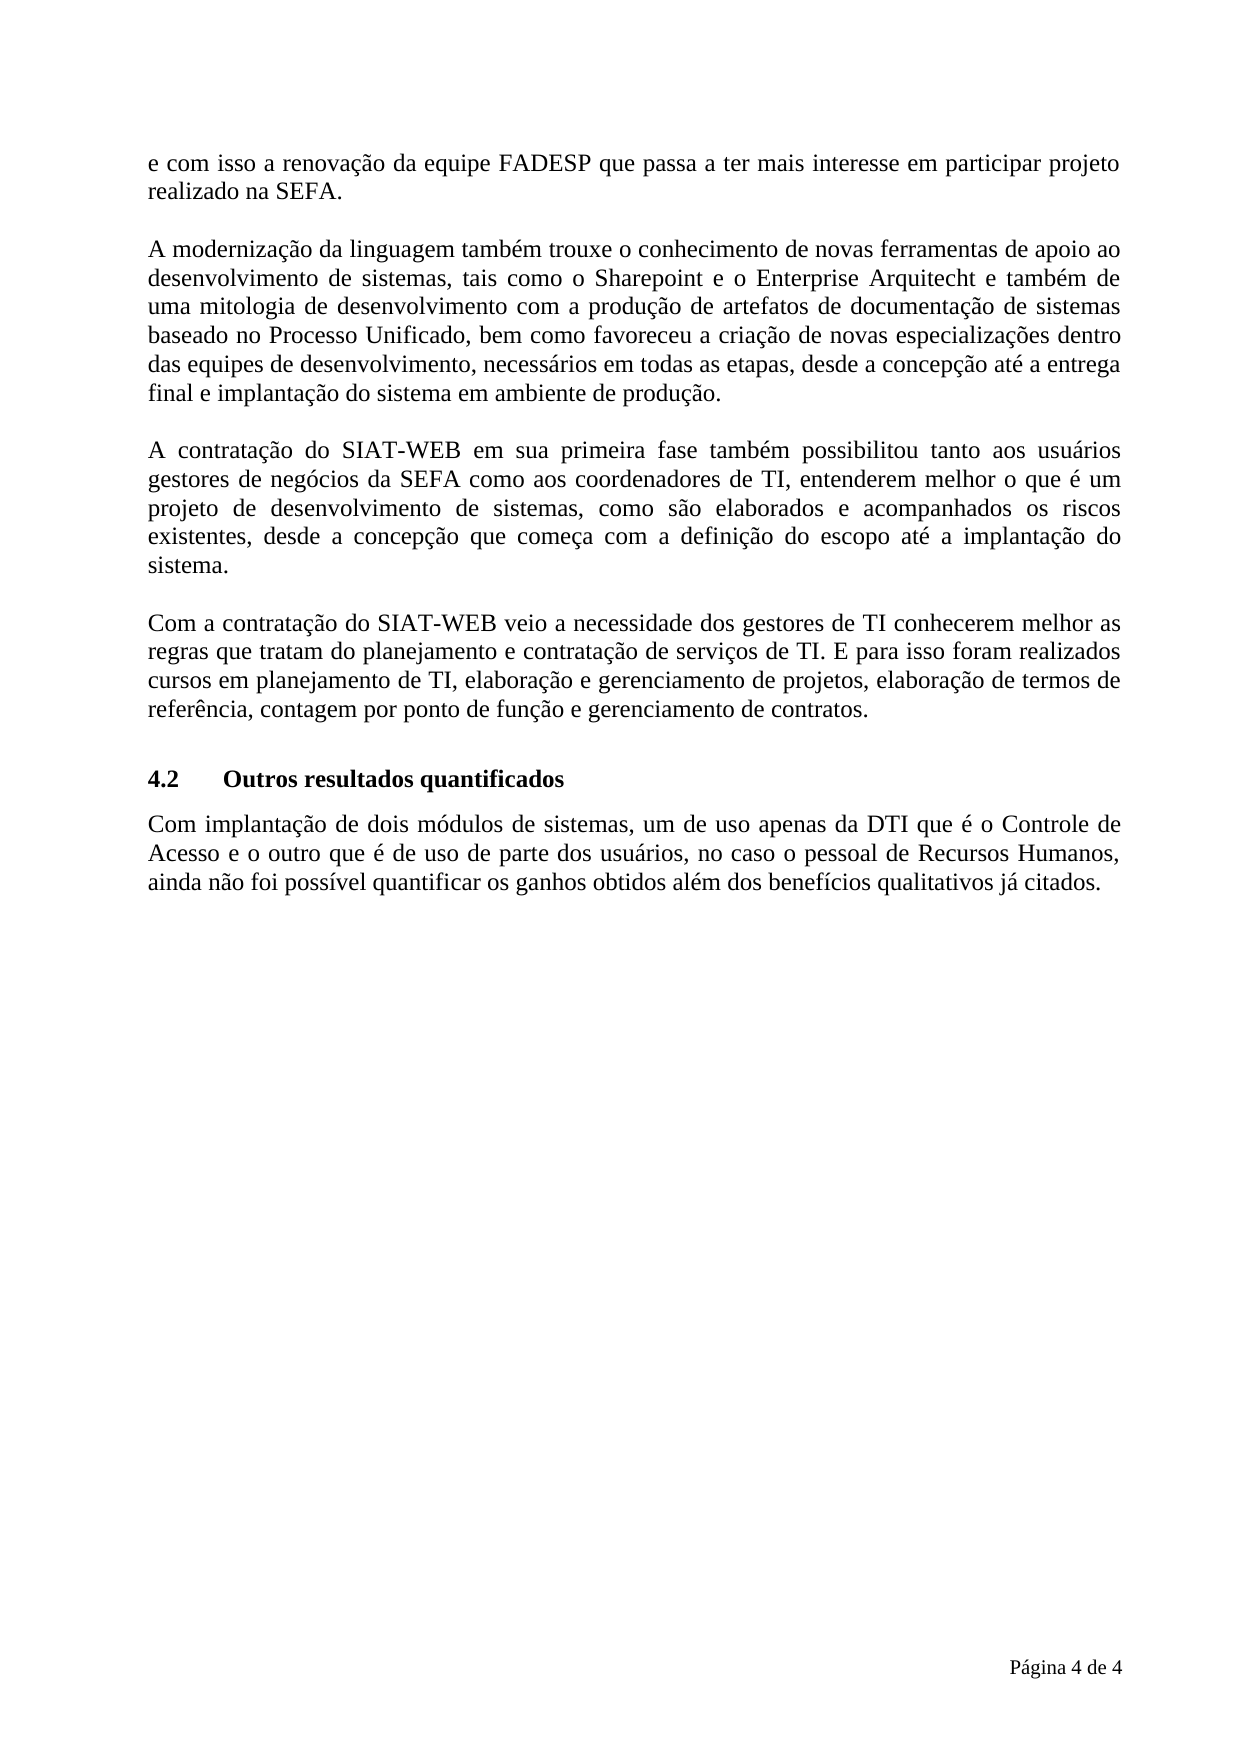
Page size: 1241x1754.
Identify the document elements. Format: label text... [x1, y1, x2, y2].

list A contratação do SIAT-WEB em sua primeira fase também possibilitou tanto aos usuários gestores de negócios da SEFA como aos coordenadores de TI, entenderem melhor o que é um projeto de desenvolvimento de sistemas, como são elaborados e acompanhados os riscos existentes, desde a concepção que começa com a definição do escopo até a implantação do sistema. [148, 435, 1122, 579]
list A modernização da linguagem também trouxe o conhecimento de novas ferramentas de apoio ao desenvolvimento de sistemas, tais como o Sharepoint e o Enterprise Arquitecht e também de uma mitologia de desenvolvimento com a produção de artefatos de documentação de sistemas baseado no Processo Unificado, bem como favoreceu a criação de novas especializações dentro das equipes de desenvolvimento, necessários em todas as etapas, desde a concepção até a entrega final e implantação do sistema em ambiente de produção. [148, 234, 1122, 406]
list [148, 148, 1122, 205]
list Com implantação de dois módulos de sistemas, um de uso apenas da DTI que é o Controle de Acesso e o outro que é de uso de parte dos usuários, no caso o pessoal de Recursos Humanos, ainda não foi possível quantificar os ganhos obtidos além dos benefícios qualitativos já citados. [148, 809, 1122, 896]
list Com a contratação do SIAT-WEB veio a necessidade dos gestores de TI conhecerem melhor as regras que tratam do planejamento e contratação de serviços de TI. E para isso foram realizados cursos em planejamento de TI, elaboração e gerenciamento de projetos, elaboração de termos de referência, contagem por ponto de função e gerenciamento de contratos. [148, 608, 1122, 723]
text 4.2 Outros resultados quantificados [148, 764, 1122, 793]
